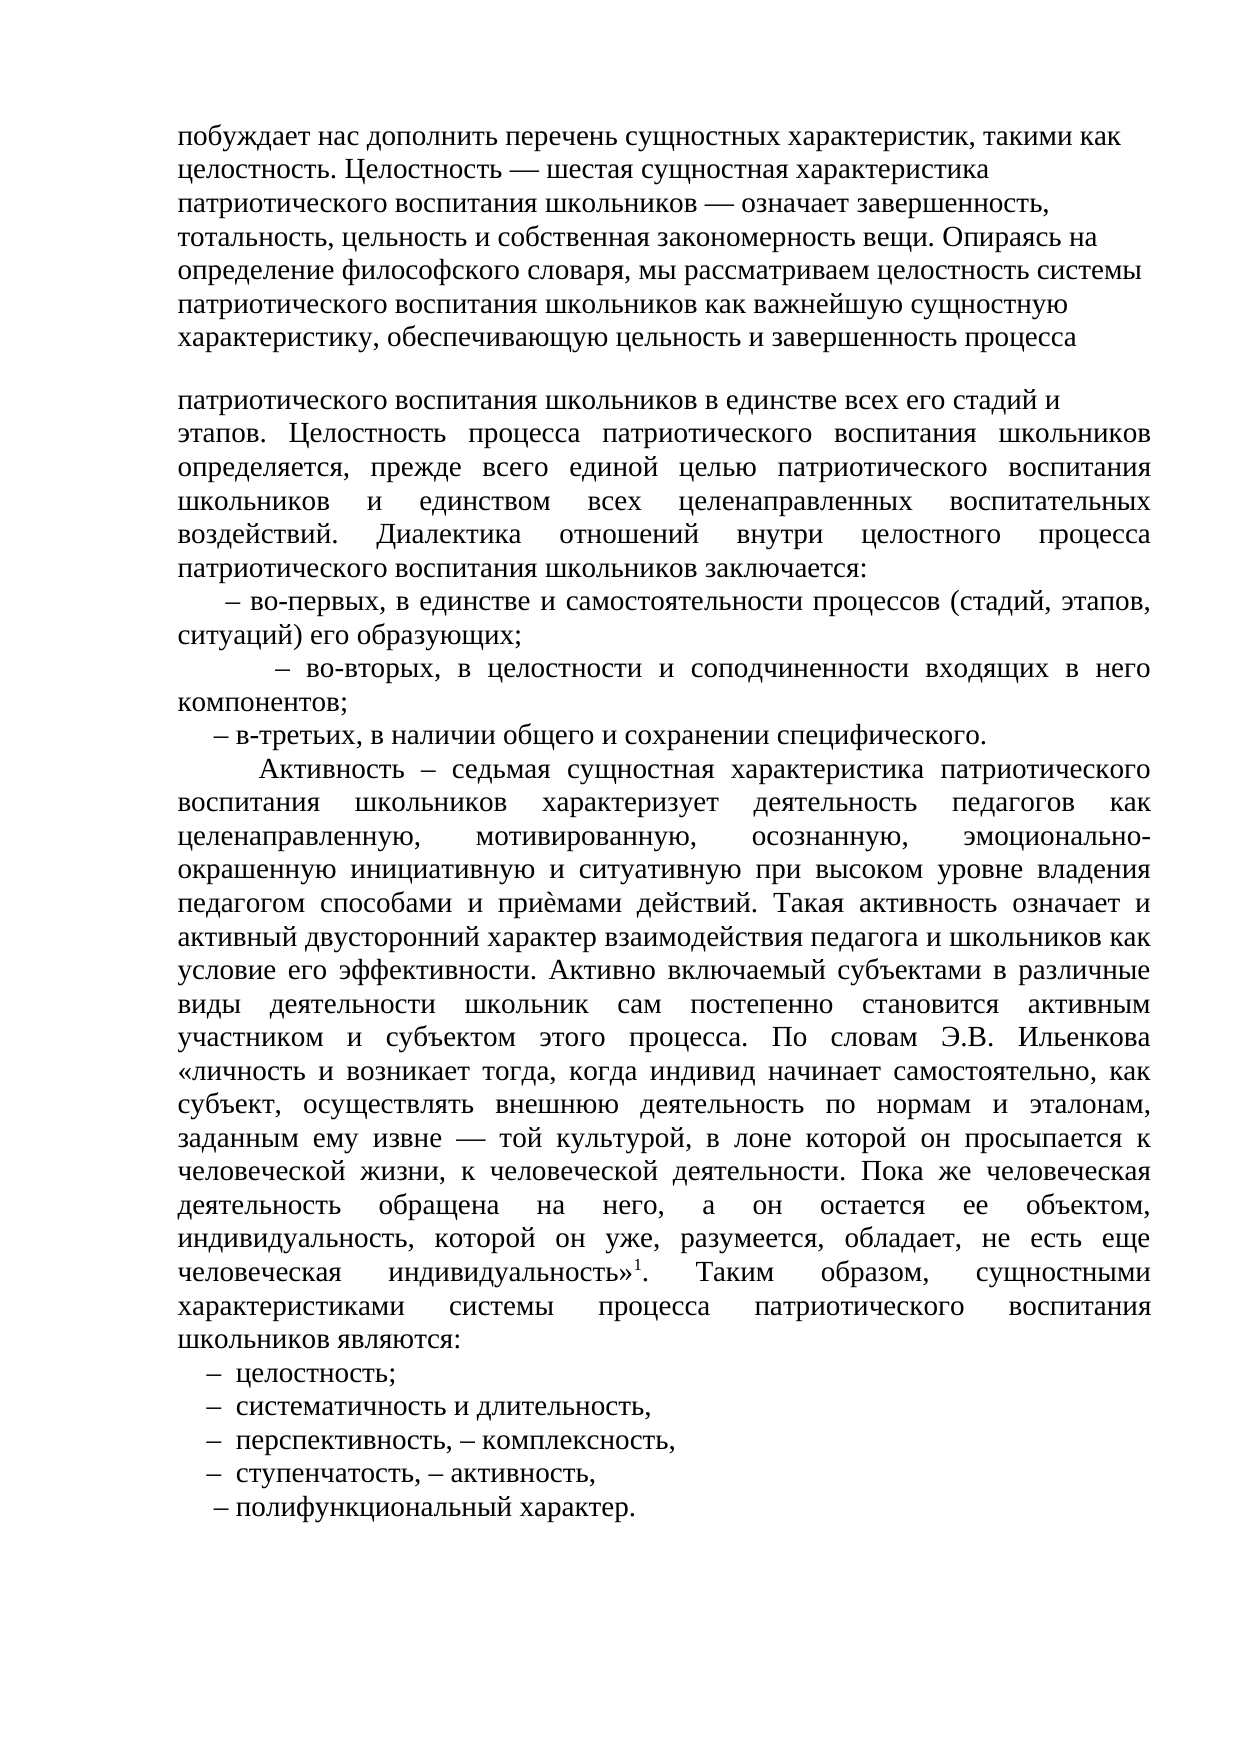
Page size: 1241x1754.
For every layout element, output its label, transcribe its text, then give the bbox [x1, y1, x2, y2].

text – перспективность, – комплексность, [177, 1422, 1152, 1455]
text – целостность; [177, 1355, 1152, 1388]
text – во-вторых, в целостности и соподчиненности входящих в него компонентов; [177, 650, 1152, 717]
text патриотического воспитания школьников в единстве всех его стадий и [177, 382, 1152, 416]
text – во-первых, в единстве и самостоятельности процессов (стадий, этапов, ситуаций) его образующих; [177, 583, 1152, 650]
text – в-третьих, в наличии общего и сохранении специфического. [177, 717, 1152, 751]
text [177, 118, 1152, 353]
text – ступенчатость, – активность, [177, 1455, 1152, 1489]
text – систематичность и длительность, [177, 1388, 1152, 1422]
text Активность – седьмая сущностная характеристика патриотического воспитания школьников характеризует деятельность педагогов как целенаправленную, мотивированную, осознанную, эмоционально-окрашенную инициативную и ситуативную при высоком уровне владения педагогом способами и приѐмами действий. Такая активность означает и активный двусторонний характер взаимодействия педагога и школьников как условие его эффективности. Активно включаемый субъектами в различные виды деятельности школьник сам постепенно становится активным участником и субъектом этого процесса. По словам Э.В. Ильенкова «личность и возникает тогда, когда индивид начинает самостоятельно, как субъект, осуществлять внешнюю деятельность по нормам и эталонам, заданным ему извне — той культурой, в лоне которой он просыпается к человеческой жизни, к человеческой деятельности. Пока же человеческая деятельность обращена на него, а он остается ее объектом, индивидуальность, которой он уже, разумеется, обладает, не есть еще человеческая индивидуальность»1. Таким образом, сущностными характеристиками системы процесса патриотического воспитания школьников являются: [177, 751, 1152, 1355]
text – полифункциональный характер. [177, 1489, 1152, 1522]
text этапов. Целостность процесса патриотического воспитания школьников определяется, прежде всего единой целью патриотического воспитания школьников и единством всех целенаправленных воспитательных воздействий. Диалектика отношений внутри целостного процесса патриотического воспитания школьников заключается: [177, 416, 1152, 583]
